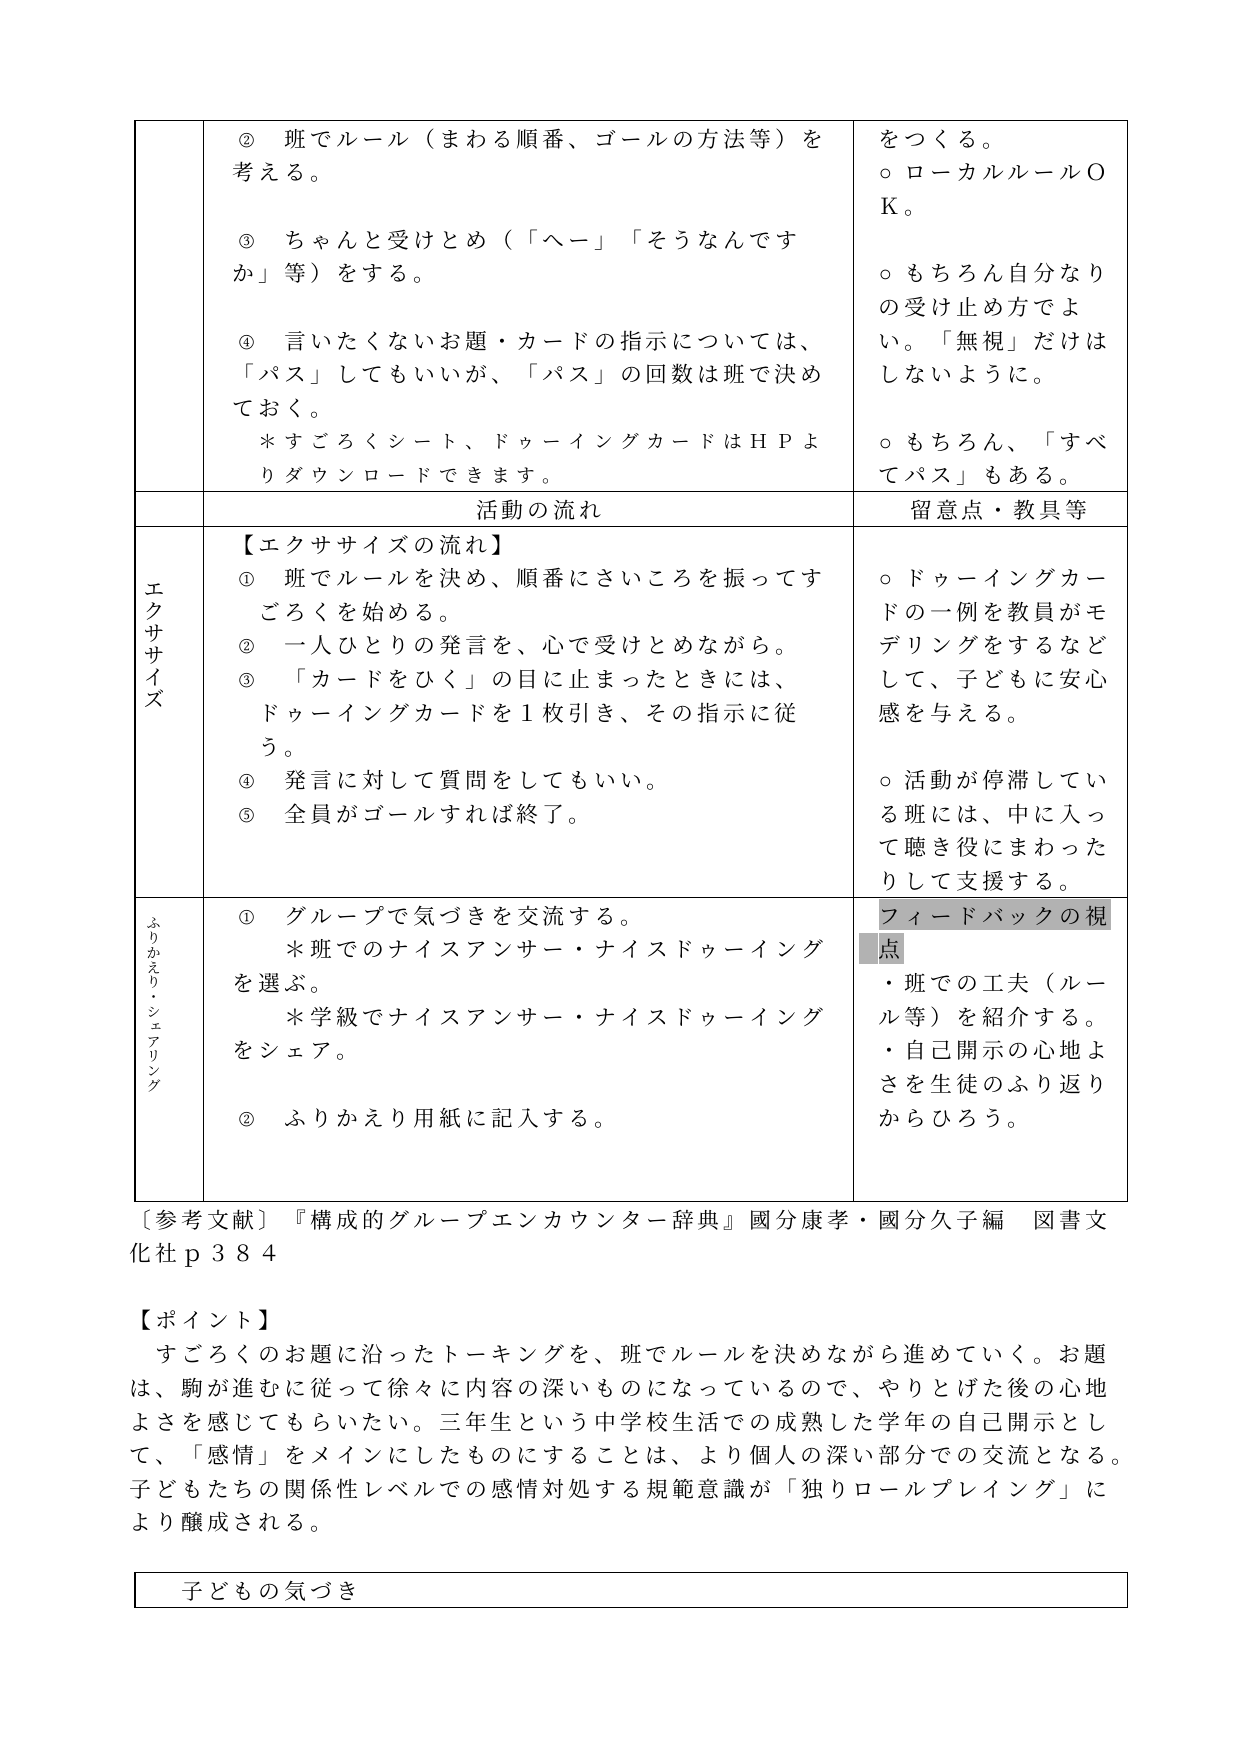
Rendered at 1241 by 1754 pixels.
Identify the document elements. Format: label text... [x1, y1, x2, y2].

table_cell [136, 121, 203, 491]
table_cell [136, 492, 203, 526]
table_cell 【エクササイズの流れ】 ①班でルールを決め、順番にさいころを振ってすごろくを始める。 ②一人ひとりの発言を、心で受けとめながら。 ③「カードをひく」の目に止まったときには、ドゥーイングカードを１枚引き、その指示に従う。 ④発言に対して質問をしてもいい。 ⑤全員がゴールすれば終了。 [204, 527, 853, 897]
table_cell [136, 527, 203, 897]
table_cell ○ドゥーイングカードの一例を教員がモデリングをするなどして、子どもに安心感を与える。 ○活動が停滞している班には、中に入って聴き役にまわったりして支援する。 [854, 527, 1127, 897]
text 【ポイント】 [129, 1303, 1111, 1336]
table_cell ①グループで気づきを交流する。 ＊班でのナイスアンサー・ナイスドゥーイングを選ぶ。 ＊学級でナイスアンサー・ナイスドゥーイングをシェア。 ②ふりかえり用紙に記入する。 [204, 898, 853, 1201]
table_cell 留意点・教具等 [854, 492, 1127, 526]
text すごろくのお題に沿ったトーキングを、班でルールを決めながら進めていく。お題は、駒が進むに従って徐々に内容の深いものになっているので、やりとげた後の心地よさを感じてもらいたい。三年生という中学校生活での成熟した学年の自己開示として、「感情」をメインにしたものにすることは、より個人の深い部分での交流となる。子どもたちの関係性レベルでの感情対処する規範意識が「独りロールプレイング」により醸成される。 [129, 1336, 1111, 1538]
table_cell フィードバックの視点 ・班での工夫（ルール等）を紹介する。 ・自己開示の心地よさを生徒のふり返りからひろう。 [854, 898, 1127, 1201]
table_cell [204, 121, 853, 491]
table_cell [854, 121, 1127, 491]
table_cell [136, 898, 203, 1201]
text 〔参考文献〕『構成的グループエンカウンター辞典』國分康孝・國分久子編 図書文化社ｐ３８４ [129, 1202, 1111, 1269]
table_header 子どもの気づき [136, 1573, 1127, 1607]
table_cell 活動の流れ [204, 492, 853, 526]
